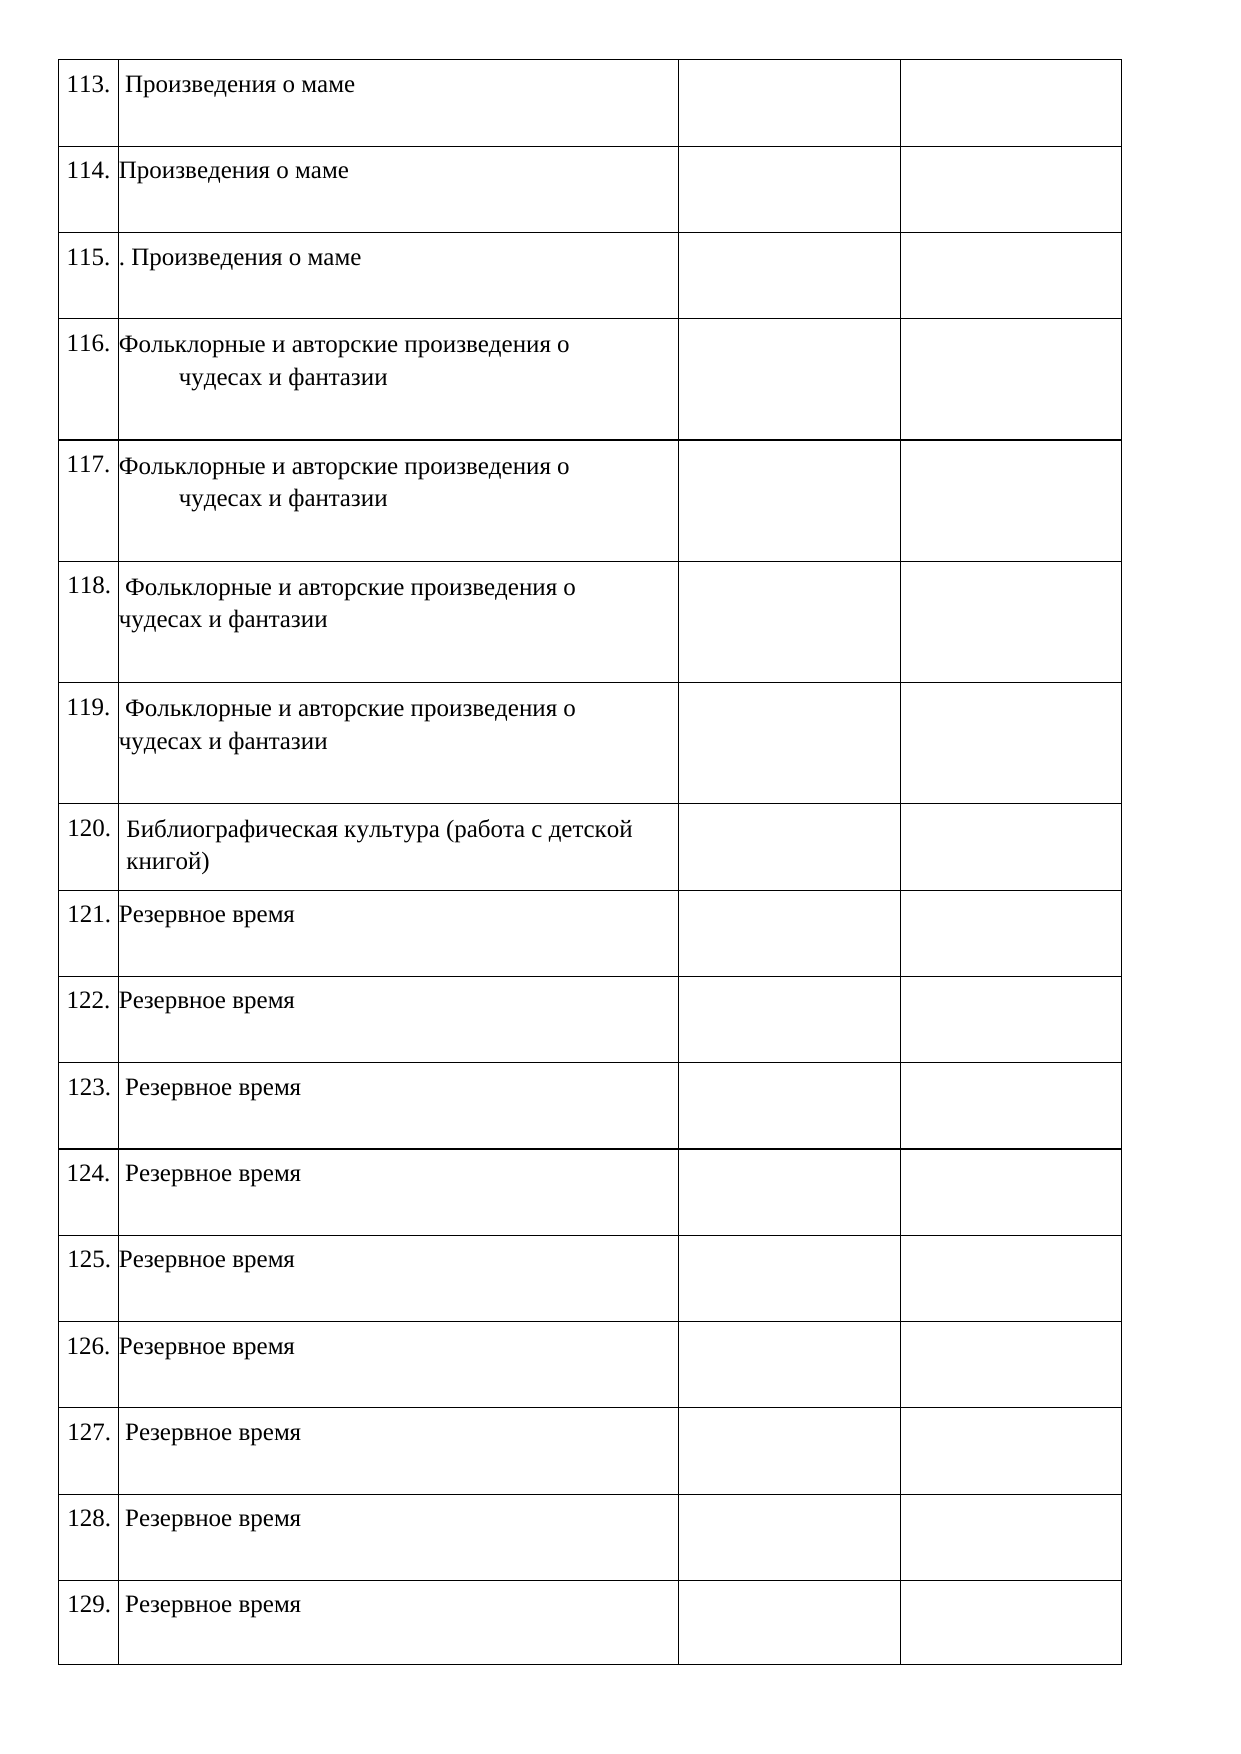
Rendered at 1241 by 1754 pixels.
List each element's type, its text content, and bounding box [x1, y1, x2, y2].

table_cell [679, 1150, 900, 1235]
table_cell [679, 1236, 900, 1321]
table_cell Резервное время [119, 1322, 678, 1407]
table_cell Резервное время [119, 1150, 678, 1235]
table_cell [679, 683, 900, 803]
table_cell [901, 441, 1121, 561]
table_cell 122. [59, 977, 118, 1062]
table_cell 126. [59, 1322, 118, 1407]
table_cell 129. [59, 1581, 118, 1664]
table_cell [901, 1150, 1121, 1235]
table_cell [901, 1322, 1121, 1407]
table_cell [901, 683, 1121, 803]
table_cell 120. [59, 804, 118, 889]
table_cell [901, 1581, 1121, 1664]
table_cell 117. [59, 441, 118, 561]
table_cell . Произведения о маме [119, 233, 678, 318]
table_cell [901, 804, 1121, 889]
table_cell Фольклорные и авторские произведения о чудесах и фантазии [119, 562, 678, 682]
table_cell [901, 319, 1121, 439]
table_cell [679, 1322, 900, 1407]
table_cell Произведения о маме [119, 147, 678, 232]
table_cell 114. [59, 147, 118, 232]
table_header Произведения о маме [119, 60, 678, 146]
table_cell [679, 562, 900, 682]
table_header [679, 60, 900, 146]
table_cell 127. [59, 1408, 118, 1493]
table_cell [901, 1063, 1121, 1148]
table_cell [901, 1408, 1121, 1493]
table_cell 123. [59, 1063, 118, 1148]
table_cell Резервное время [119, 891, 678, 976]
table_cell [679, 319, 900, 439]
table_cell 128. [59, 1495, 118, 1580]
table_cell 125. [59, 1236, 118, 1321]
table_cell [901, 233, 1121, 318]
table_cell Фольклорные и авторские произведения о чудесах и фантазии [119, 683, 678, 803]
table_header 113. [59, 60, 118, 146]
table_cell Резервное время [119, 1063, 678, 1148]
table_header [901, 60, 1121, 146]
table_cell [901, 1495, 1121, 1580]
table_cell [679, 441, 900, 561]
table_cell Резервное время [119, 1236, 678, 1321]
table_cell [679, 977, 900, 1062]
table_cell 116. [59, 319, 118, 439]
table_cell [679, 1495, 900, 1580]
table_cell Библиографическая культура (работа с детской книгой) [119, 804, 678, 889]
table_cell [901, 147, 1121, 232]
table_cell [679, 1063, 900, 1148]
table_cell 124. [59, 1150, 118, 1235]
table_cell [901, 891, 1121, 976]
table_cell 118. [59, 562, 118, 682]
table_cell [679, 1408, 900, 1493]
table_cell Резервное время [119, 1581, 678, 1664]
table_cell [901, 562, 1121, 682]
table_cell 121. [59, 891, 118, 976]
table_cell [679, 1581, 900, 1664]
table_cell [679, 891, 900, 976]
table_cell Фольклорные и авторские произведения о чудесах и фантазии [119, 319, 678, 439]
table_cell [679, 804, 900, 889]
table_cell Резервное время [119, 1408, 678, 1493]
table_cell Фольклорные и авторские произведения о чудесах и фантазии [119, 441, 678, 561]
table_cell 119. [59, 683, 118, 803]
table_cell [679, 233, 900, 318]
table_cell Резервное время [119, 977, 678, 1062]
table_cell Резервное время [119, 1495, 678, 1580]
table_cell [901, 1236, 1121, 1321]
table_cell [901, 977, 1121, 1062]
table_cell 115. [59, 233, 118, 318]
table_cell [679, 147, 900, 232]
